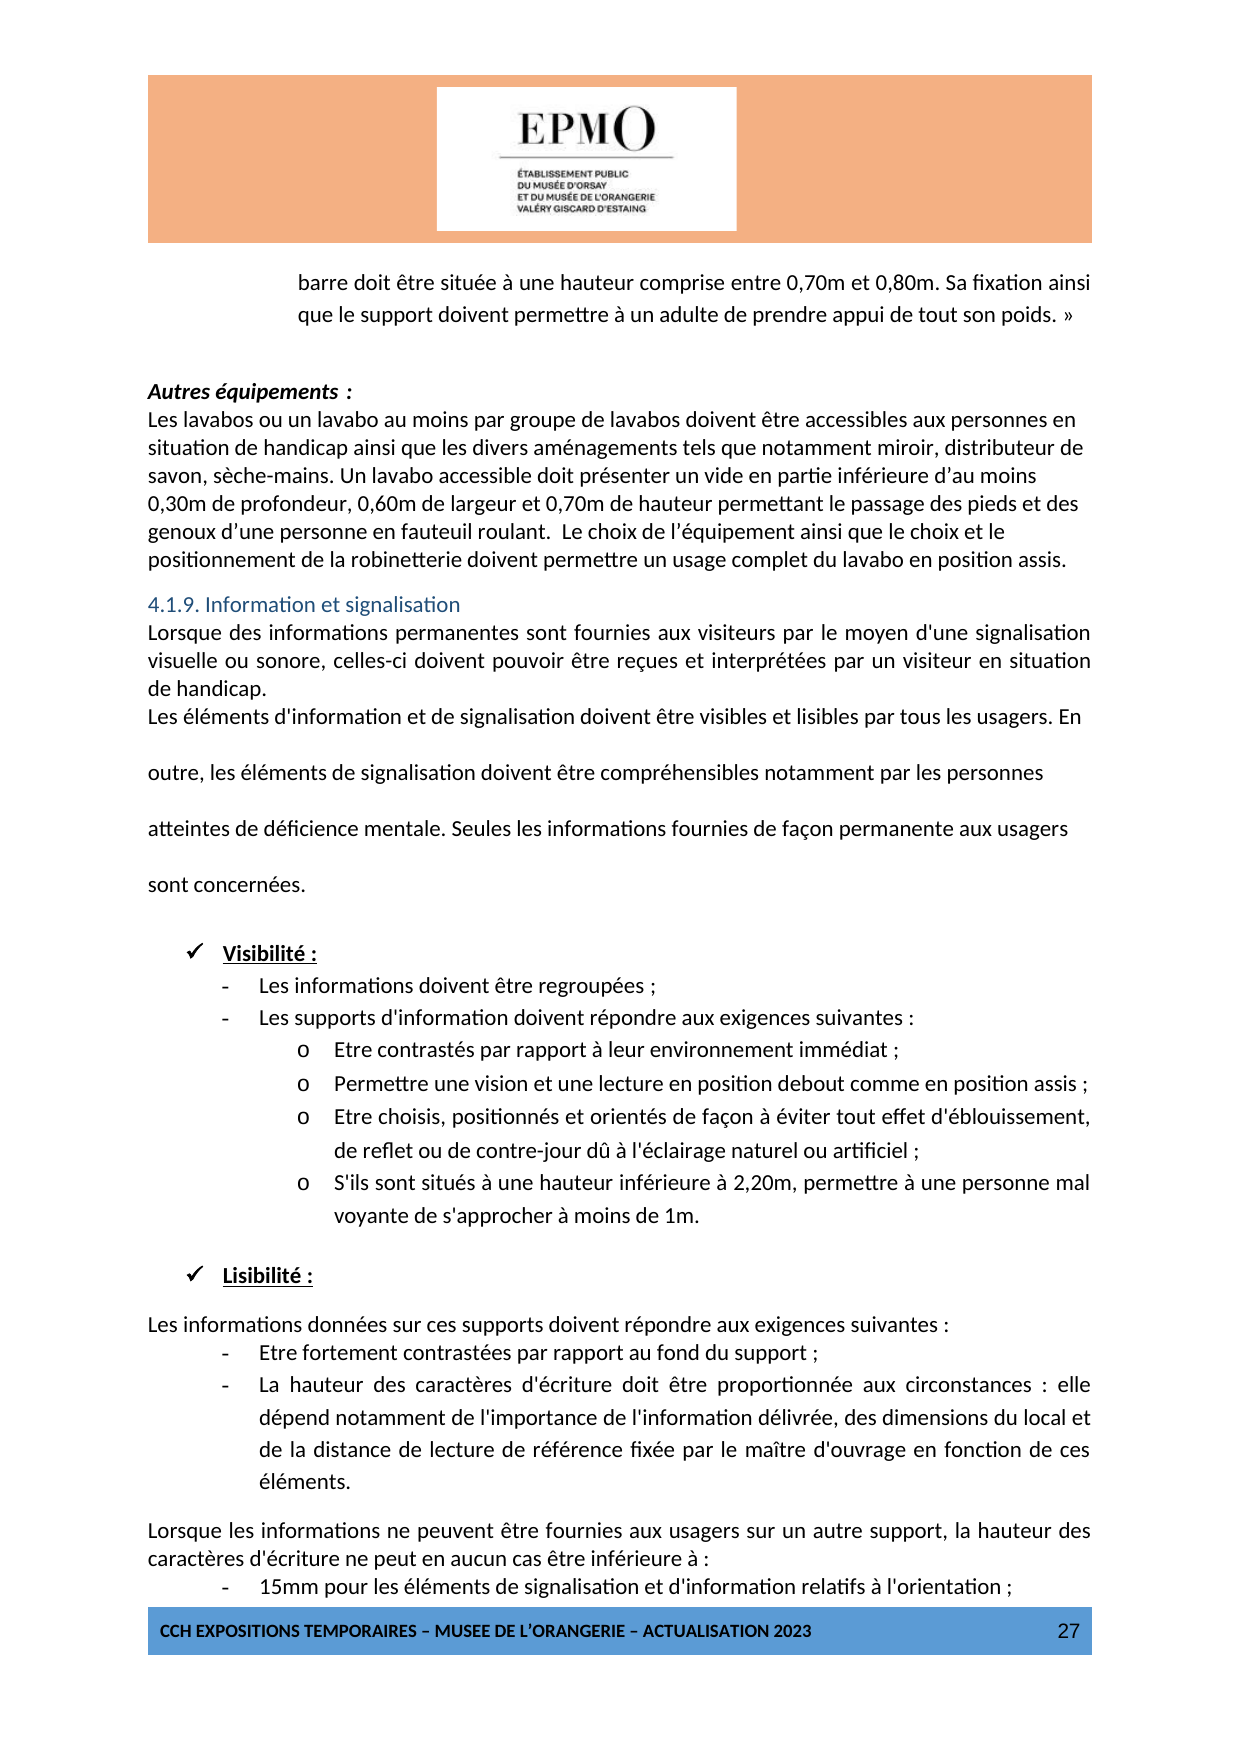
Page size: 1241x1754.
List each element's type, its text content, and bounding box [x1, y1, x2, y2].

list S'ils sont situés à une hauteur inférieure à 2,20m, permettre à une personne mal voyante de s'approcher à moins de 1m. [296, 1168, 1092, 1229]
list Les supports d'information doivent répondre aux exigences suivantes : [221, 1003, 1092, 1031]
list Visibilité : [185, 939, 1092, 967]
list La hauteur des caractères d'écriture doit être proportionnée aux circonstances : elle dépend notamment de l'importance de l'information délivrée, des dimensions du local et de la distance de lecture de référence fixée par le maître d'ouvrage en fonction de ces éléments. [221, 1371, 1092, 1495]
list Lisibilité : [185, 1261, 1092, 1289]
list 15mm pour les éléments de signalisation et d'information relatifs à l'orientation ; [221, 1572, 1092, 1600]
list Permettre une vision et une lecture en position debout comme en position assis ; [296, 1069, 1092, 1098]
subtitle 4.1.9. Information et signalisation [148, 590, 1092, 618]
text Les éléments d'information et de signalisation doivent être visibles et lisibles par tous les usagers. En outre, les éléments de signalisation doivent être compréhensibles notamment par les personnes atteintes de déficience mentale. Seules les informations fournies de façon permanente aux usagers sont concernées. [148, 702, 1092, 898]
text Lorsque les informations ne peuvent être fournies aux usagers sur un autre support, la hauteur des caractères d'écriture ne peut en aucun cas être inférieure à : [148, 1516, 1092, 1572]
text Autres équipements : [148, 377, 1092, 405]
text Lorsque des informations permanentes sont fournies aux visiteurs par le moyen d'une signalisation visuelle ou sonore, celles-ci doivent pouvoir être reçues et interprétées par un visiteur en situation de handicap. [148, 618, 1092, 702]
text Les lavabos ou un lavabo au moins par groupe de lavabos doivent être accessibles aux personnes en situation de handicap ainsi que les divers aménagements tels que notamment miroir, distributeur de savon, sèche-mains. Un lavabo accessible doit présenter un vide en partie inférieure d’au moins 0,30m de profondeur, 0,60m de largeur et 0,70m de hauteur permettant le passage des pieds et des genoux d’une personne en fauteuil roulant. Le choix de l’équipement ainsi que le choix et le positionnement de la robinetterie doivent permettre un usage complet du lavabo en position assis. [148, 405, 1092, 573]
list Etre fortement contrastées par rapport au fond du support ; [221, 1338, 1092, 1366]
list Les informations doivent être regroupées ; [221, 971, 1092, 999]
list Etre choisis, positionnés et orientés de façon à éviter tout effet d'éblouissement, de reflet ou de contre-jour dû à l'éclairage naturel ou artificiel ; [296, 1102, 1092, 1164]
picture [436, 87, 737, 231]
text Les informations données sur ces supports doivent répondre aux exigences suivantes : [148, 1310, 1092, 1338]
list Etre contrastés par rapport à leur environnement immédiat ; [296, 1035, 1092, 1064]
